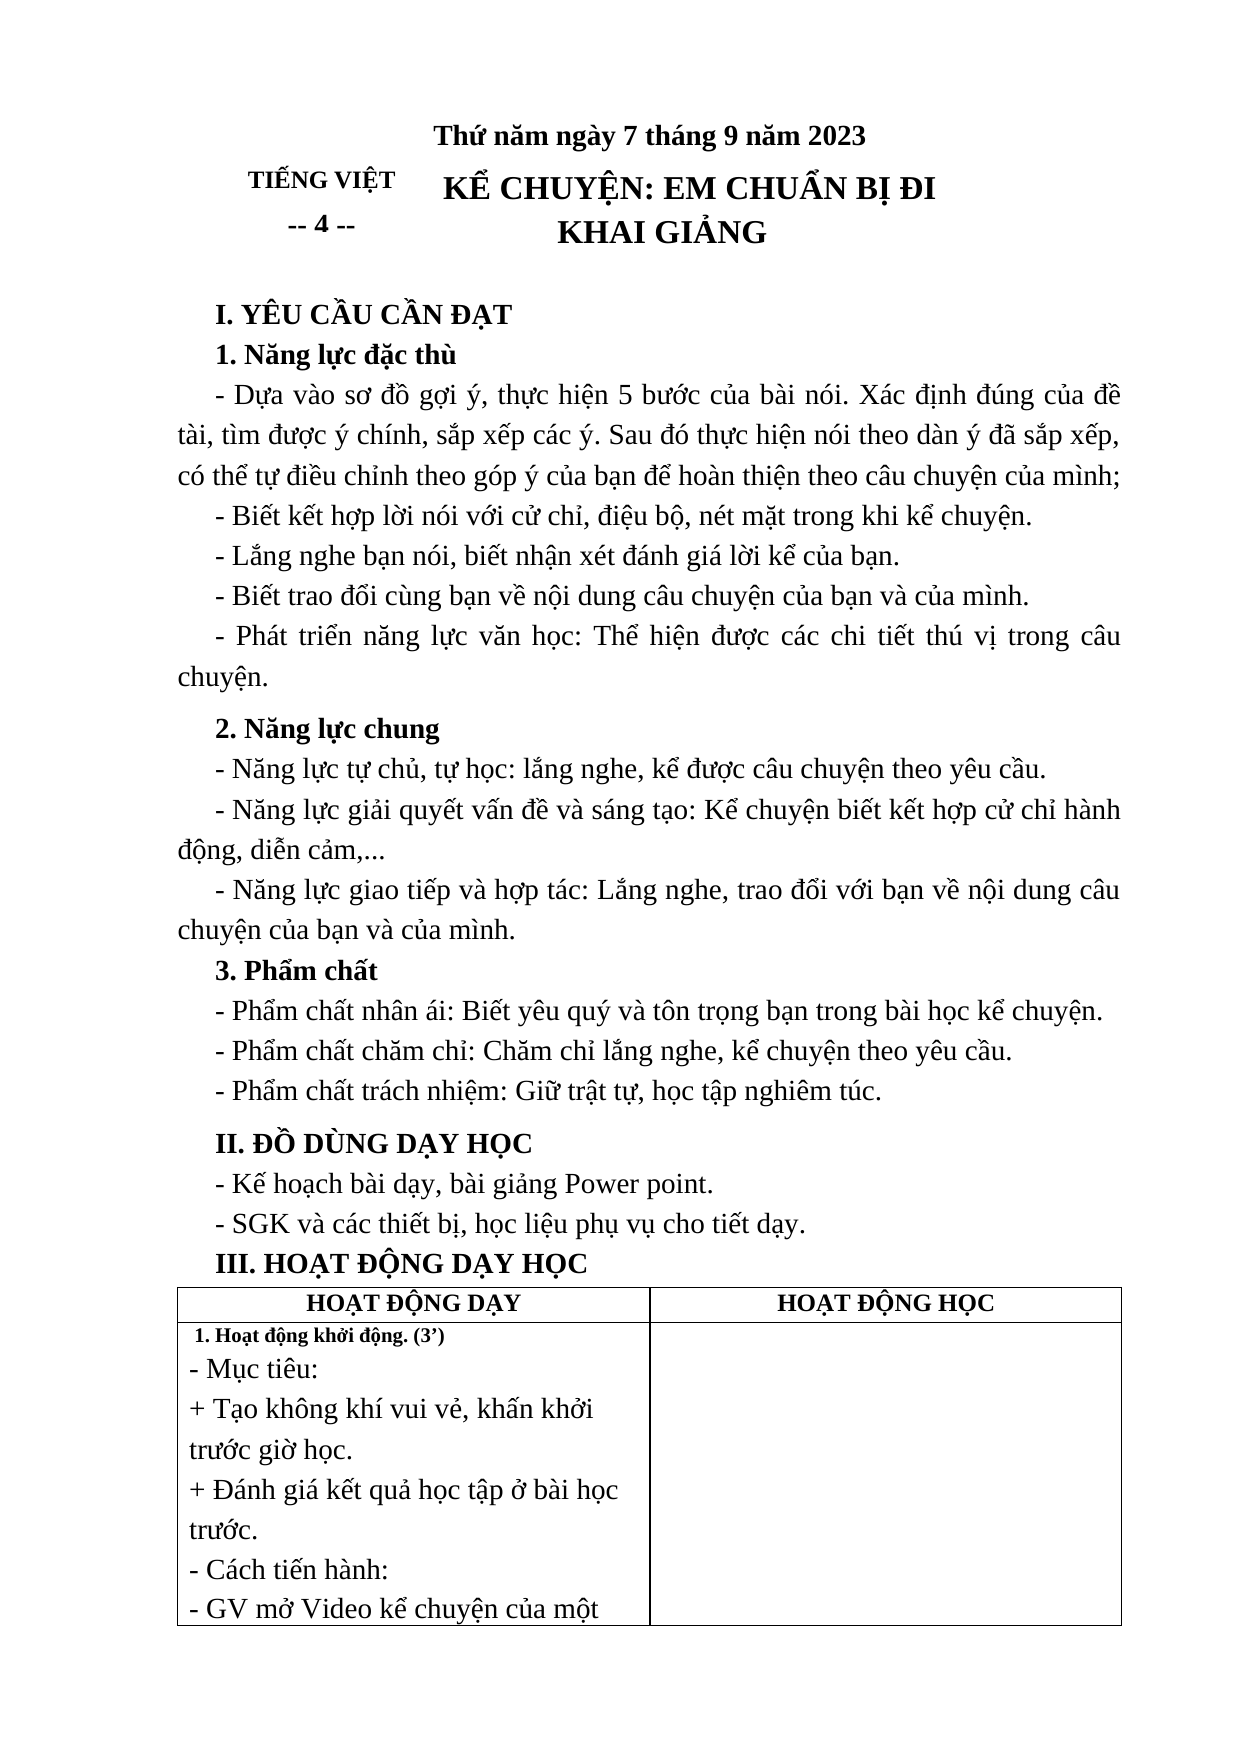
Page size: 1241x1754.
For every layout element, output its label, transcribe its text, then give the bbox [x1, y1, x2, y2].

text - Kế hoạch bài dạy, bài giảng Power point. [177, 1166, 1122, 1200]
text Thứ năm ngày 7 tháng 9 năm 2023 [177, 118, 1122, 152]
text - Biết trao đổi cùng bạn về nội dung câu chuyện của bạn và của mình. [177, 578, 1122, 612]
text I. YÊU CẦU CẦN ĐẠT [177, 297, 1122, 330]
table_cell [651, 1323, 1121, 1624]
text KHAI GIẢNG [177, 212, 1122, 251]
text - Phẩm chất nhân ái: Biết yêu quý và tôn trọng bạn trong bài học kể chuyện. [177, 993, 1122, 1026]
text - Năng lực giao tiếp và hợp tác: Lắng nghe, trao đổi với bạn về nội dung câu chuyện của bạn và của mình. [177, 872, 1122, 946]
table_header HOẠT ĐỘNG HỌC [651, 1288, 1121, 1322]
text KỂ CHUYỆN: EM CHUẨN BỊ ĐI [177, 168, 1122, 207]
text 1. Năng lực đặc thù [177, 337, 1122, 371]
text - SGK và các thiết bị, học liệu phụ vụ cho tiết dạy. [177, 1206, 1122, 1240]
text - Phẩm chất chăm chỉ: Chăm chỉ lắng nghe, kể chuyện theo yêu cầu. [177, 1033, 1122, 1067]
text - Dựa vào sơ đồ gợi ý, thực hiện 5 bước của bài nói. Xác định đúng của đề tài, tìm được ý chính, sắp xếp các ý. Sau đó thực hiện nói theo dàn ý đã sắp xếp, có thể tự điều chỉnh theo góp ý của bạn để hoàn thiện theo câu chuyện của mình; [177, 377, 1122, 491]
text - Phẩm chất trách nhiệm: Giữ trật tự, học tập nghiêm túc. [177, 1073, 1122, 1107]
text - Năng lực tự chủ, tự học: lắng nghe, kể được câu chuyện theo yêu cầu. [177, 752, 1122, 785]
text II. ĐỒ DÙNG DẠY HỌC [177, 1126, 1122, 1159]
text - Biết kết hợp lời nói với cử chỉ, điệu bộ, nét mặt trong khi kể chuyện. [177, 498, 1122, 531]
text - Lắng nghe bạn nói, biết nhận xét đánh giá lời kể của bạn. [177, 538, 1122, 572]
text 3. Phẩm chất [177, 953, 1122, 986]
text - Phát triển năng lực văn học: Thể hiện được các chi tiết thú vị trong câu chuyện. [177, 618, 1122, 692]
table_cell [178, 1323, 649, 1624]
text 2. Năng lực chung [177, 711, 1122, 745]
text - Năng lực giải quyết vấn đề và sáng tạo: Kể chuyện biết kết hợp cử chỉ hành động, diễn cảm,... [177, 792, 1122, 866]
text III. HOẠT ĐỘNG DẠY HỌC [177, 1247, 1122, 1280]
table_header HOẠT ĐỘNG DẠY [178, 1288, 649, 1322]
